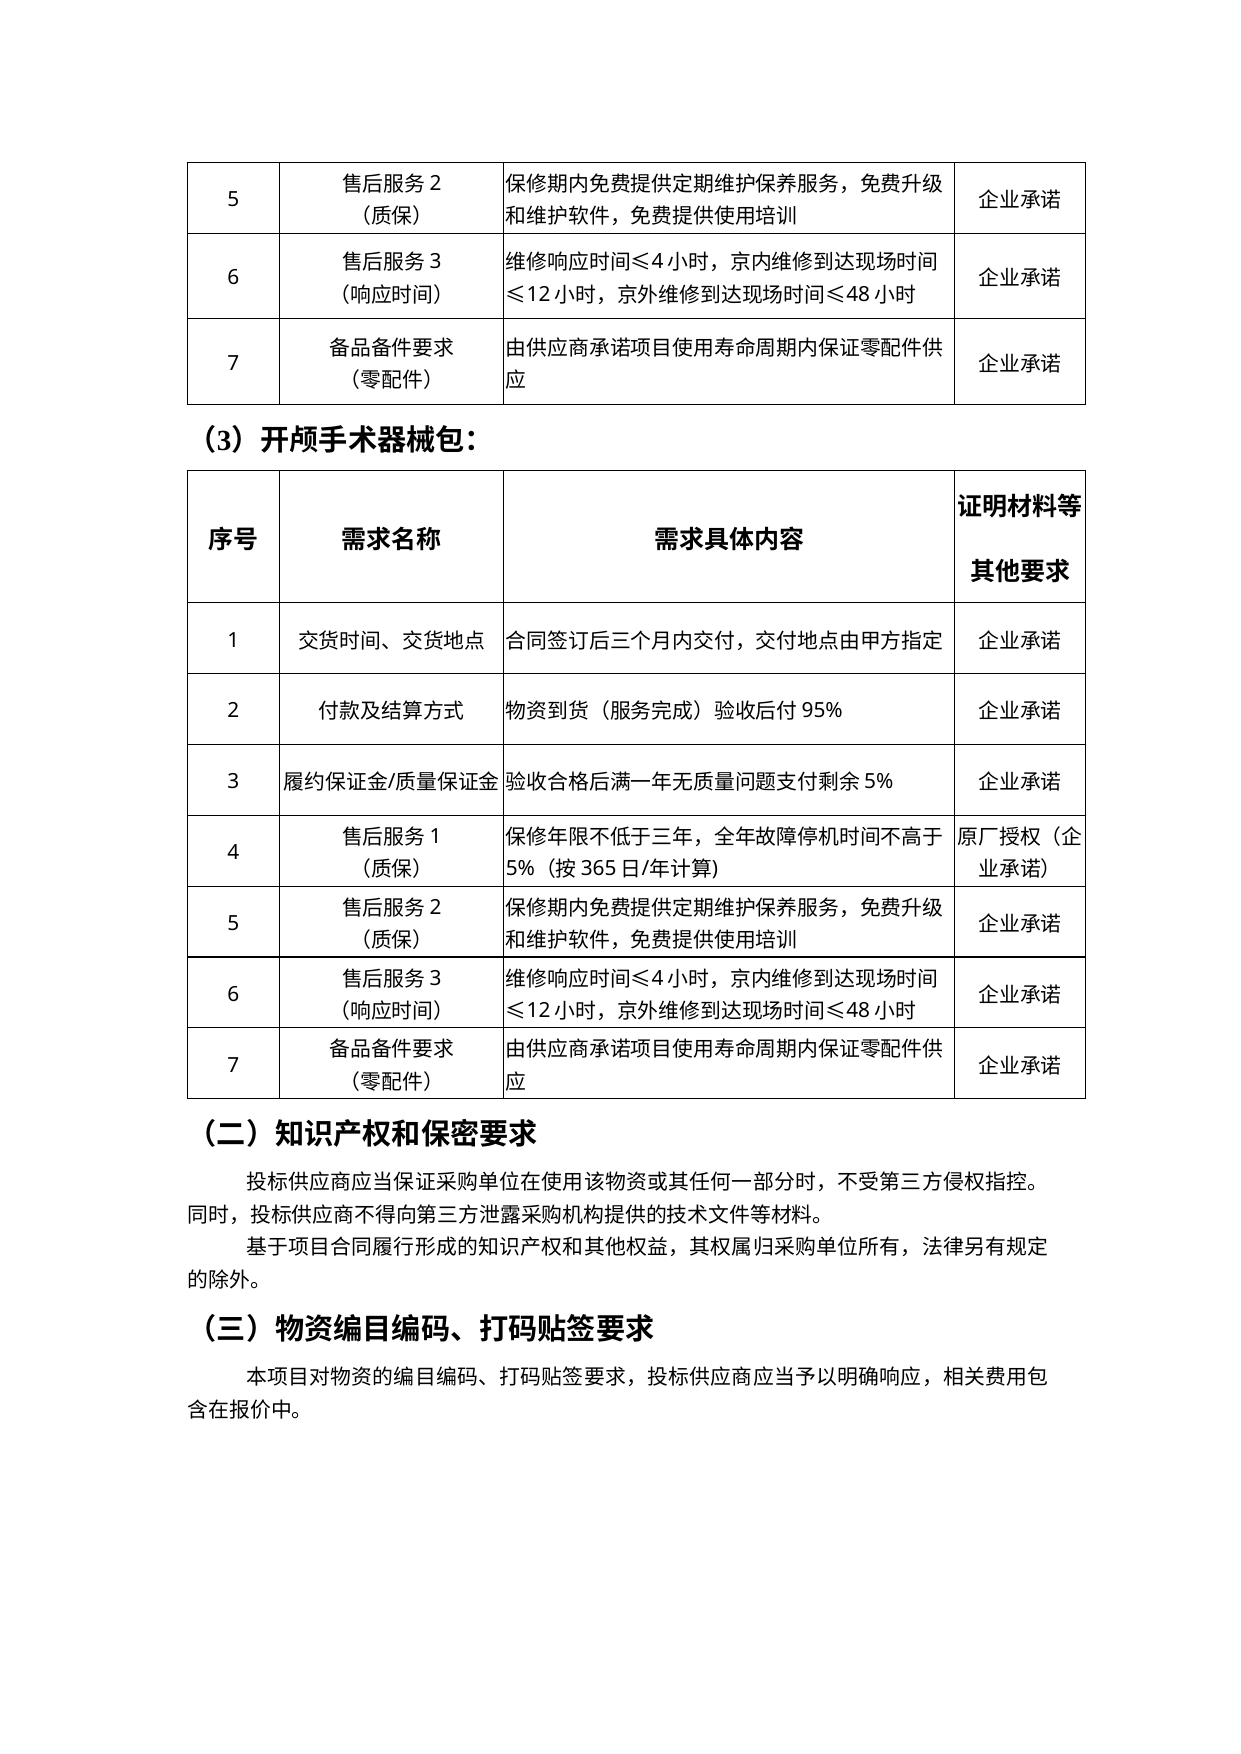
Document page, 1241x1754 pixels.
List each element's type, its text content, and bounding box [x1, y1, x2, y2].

table_cell 企业承诺 [955, 745, 1085, 815]
table_cell 付款及结算方式 [280, 674, 503, 744]
table_cell 5 [188, 163, 279, 233]
table_cell 企业承诺 [955, 1028, 1085, 1098]
table_cell 5 [188, 887, 279, 956]
table_cell 维修响应时间≤4小时，京内维修到达现场时间≤12小时，京外维修到达现场时间≤48小时 [504, 234, 954, 318]
table_cell 备品备件要求 （零配件） [280, 319, 503, 404]
table_cell 售后服务2 （质保） [280, 887, 503, 956]
table_cell 3 [188, 745, 279, 815]
table_cell 维修响应时间≤4小时，京内维修到达现场时间≤12小时，京外维修到达现场时间≤48小时 [504, 958, 954, 1027]
text 基于项目合同履行形成的知识产权和其他权益，其权属归采购单位所有，法律另有规定的除外。 [187, 1229, 1053, 1294]
table_cell 企业承诺 [955, 163, 1085, 233]
table_header 需求名称 [280, 471, 503, 602]
table_cell 合同签订后三个月内交付，交付地点由甲方指定 [504, 603, 954, 673]
table_cell 售后服务3 （响应时间） [280, 234, 503, 318]
table_cell 备品备件要求 （零配件） [280, 1028, 503, 1098]
text （三）物资编目编码、打码贴签要求 [187, 1294, 1053, 1359]
table_cell 1 [188, 603, 279, 673]
table_cell 2 [188, 674, 279, 744]
table_cell 企业承诺 [955, 603, 1085, 673]
table_cell 由供应商承诺项目使用寿命周期内保证零配件供应 [504, 1028, 954, 1098]
table_cell 由供应商承诺项目使用寿命周期内保证零配件供应 [504, 319, 954, 404]
table_cell 7 [188, 319, 279, 404]
table_cell 企业承诺 [955, 319, 1085, 404]
table_header 需求具体内容 [504, 471, 954, 602]
text （3）开颅手术器械包： [187, 405, 1053, 470]
text （二）知识产权和保密要求 [187, 1099, 1053, 1164]
text 本项目对物资的编目编码、打码贴签要求，投标供应商应当予以明确响应，相关费用包含在报价中。 [187, 1359, 1053, 1424]
table_cell 保修期内免费提供定期维护保养服务，免费升级和维护软件，免费提供使用培训 [504, 163, 954, 233]
table_header 证明材料等其他要求 [955, 471, 1085, 602]
table_cell 交货时间、交货地点 [280, 603, 503, 673]
table_cell 物资到货（服务完成）验收后付95% [504, 674, 954, 744]
table_cell 履约保证金/质量保证金 [280, 745, 503, 815]
table_cell 4 [188, 816, 279, 886]
table_cell 6 [188, 958, 279, 1027]
table_cell 企业承诺 [955, 674, 1085, 744]
table_cell 企业承诺 [955, 958, 1085, 1027]
table_cell 售后服务2 （质保） [280, 163, 503, 233]
table_cell 6 [188, 234, 279, 318]
table_cell 原厂授权（企业承诺） [955, 816, 1085, 886]
table_cell 企业承诺 [955, 234, 1085, 318]
table_cell 保修年限不低于三年，全年故障停机时间不高于5%（按365日/年计算) [504, 816, 954, 886]
table_cell 企业承诺 [955, 887, 1085, 956]
table_cell 售后服务3 （响应时间） [280, 958, 503, 1027]
text 投标供应商应当保证采购单位在使用该物资或其任何一部分时，不受第三方侵权指控。同时，投标供应商不得向第三方泄露采购机构提供的技术文件等材料。 [187, 1164, 1053, 1229]
table_cell 验收合格后满一年无质量问题支付剩余5% [504, 745, 954, 815]
table_cell 保修期内免费提供定期维护保养服务，免费升级和维护软件，免费提供使用培训 [504, 887, 954, 956]
table_cell 售后服务1 （质保） [280, 816, 503, 886]
table_header 序号 [188, 471, 279, 602]
table_cell 7 [188, 1028, 279, 1098]
